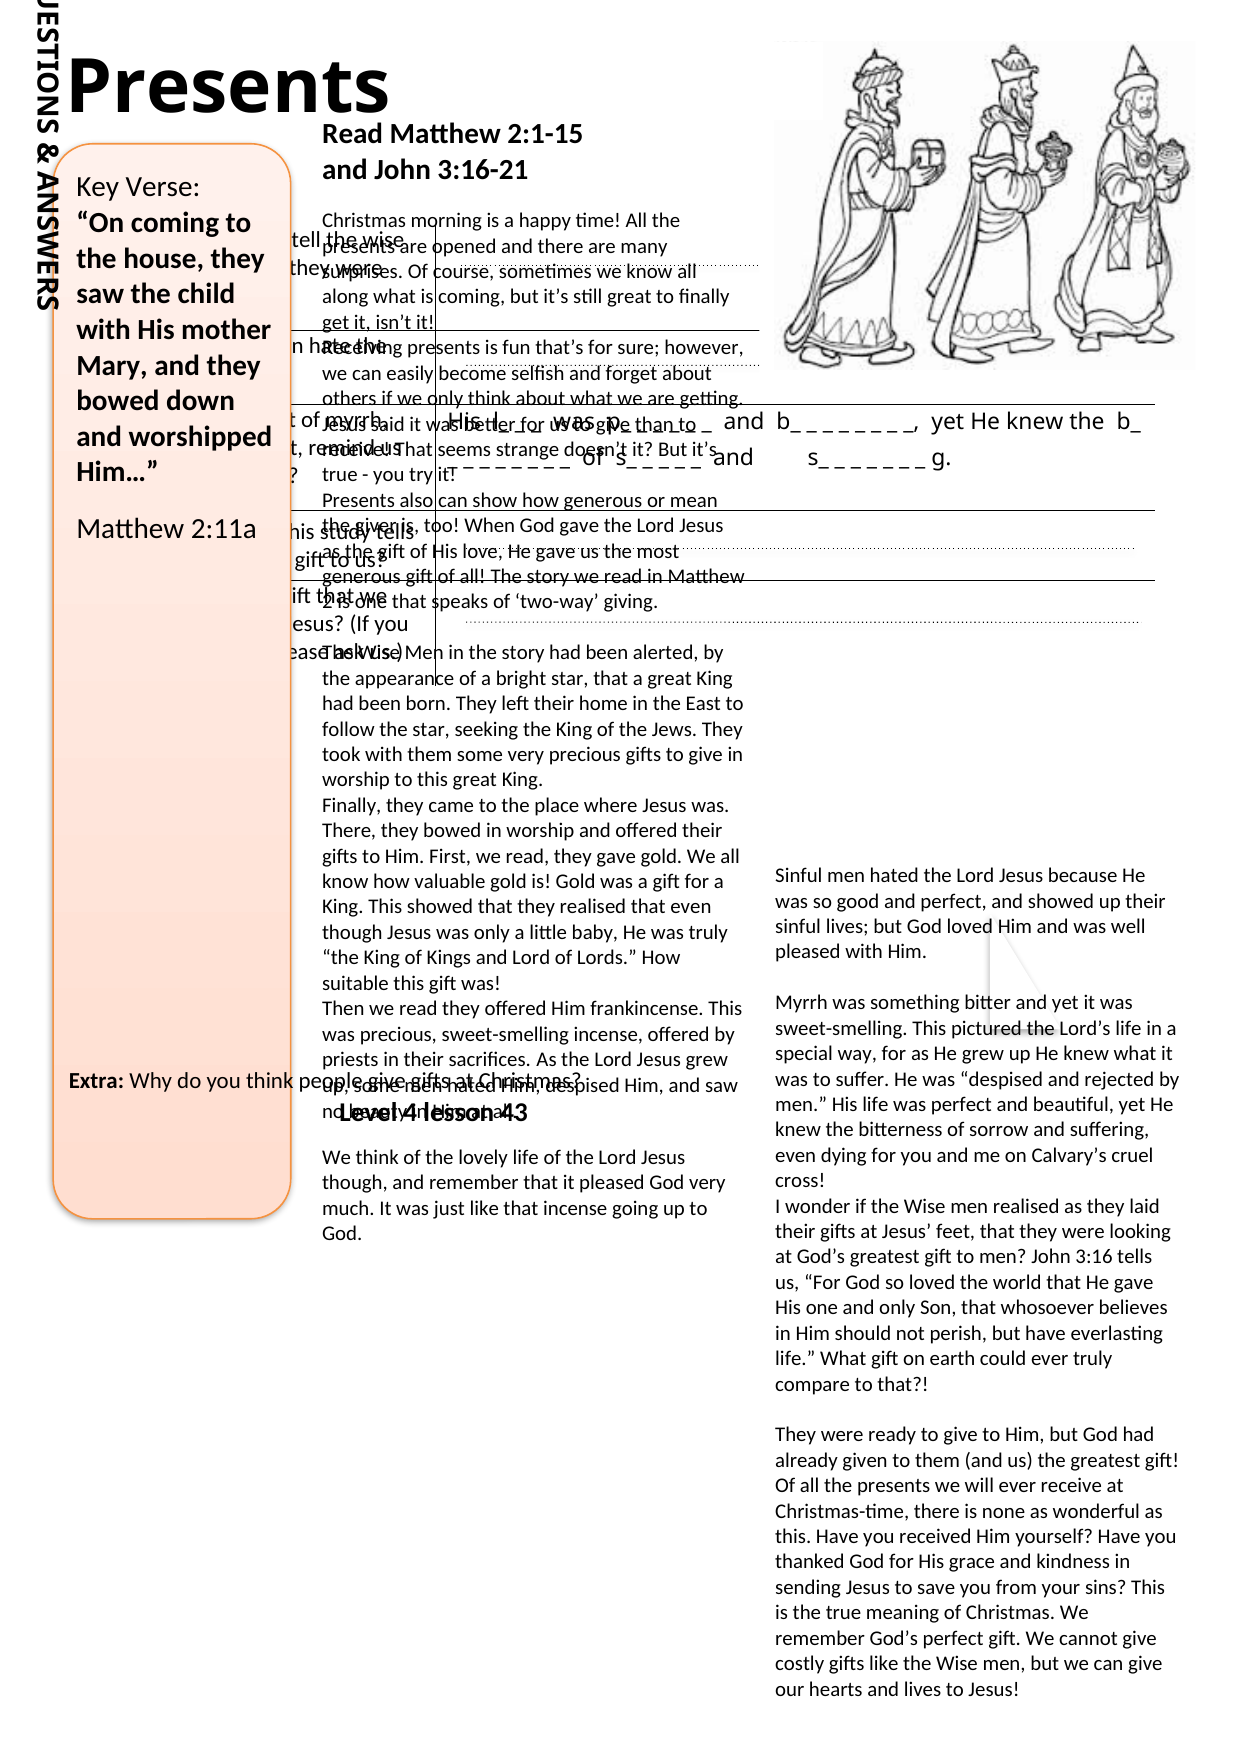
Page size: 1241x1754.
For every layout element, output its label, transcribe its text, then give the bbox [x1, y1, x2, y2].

table_cell His l_ _ _ was p_ _ _ _ _ _ and b_ _ _ _ _ _ _ _, yet He knew the b_ _ _ _ _ _ _ _ _ of s_ _ _ _ _ and s_ _ _ _ _ _ _ g. [436, 405, 1155, 509]
table_header 1. What did the star tell the wise men about the child they were seeking? [296, 225, 435, 330]
table_header [436, 225, 759, 330]
table_cell [436, 581, 1155, 686]
table_cell [436, 331, 759, 404]
table_cell [436, 511, 1155, 580]
table_cell 2. Why did sinful men hate the Lord Jesus so much? [296, 331, 435, 404]
table_cell 4. What verse from this study tells us about God’s great gift to us? [296, 511, 435, 580]
table_cell 5. What is the best gift that we can give to the Lord Jesus? (If you don’t understand, please ask us.) [296, 581, 435, 686]
picture [774, 41, 1196, 370]
table_cell 3. What does the gift of myrrh, that the men brought, remind us about the Lord Jesus? [296, 405, 435, 509]
